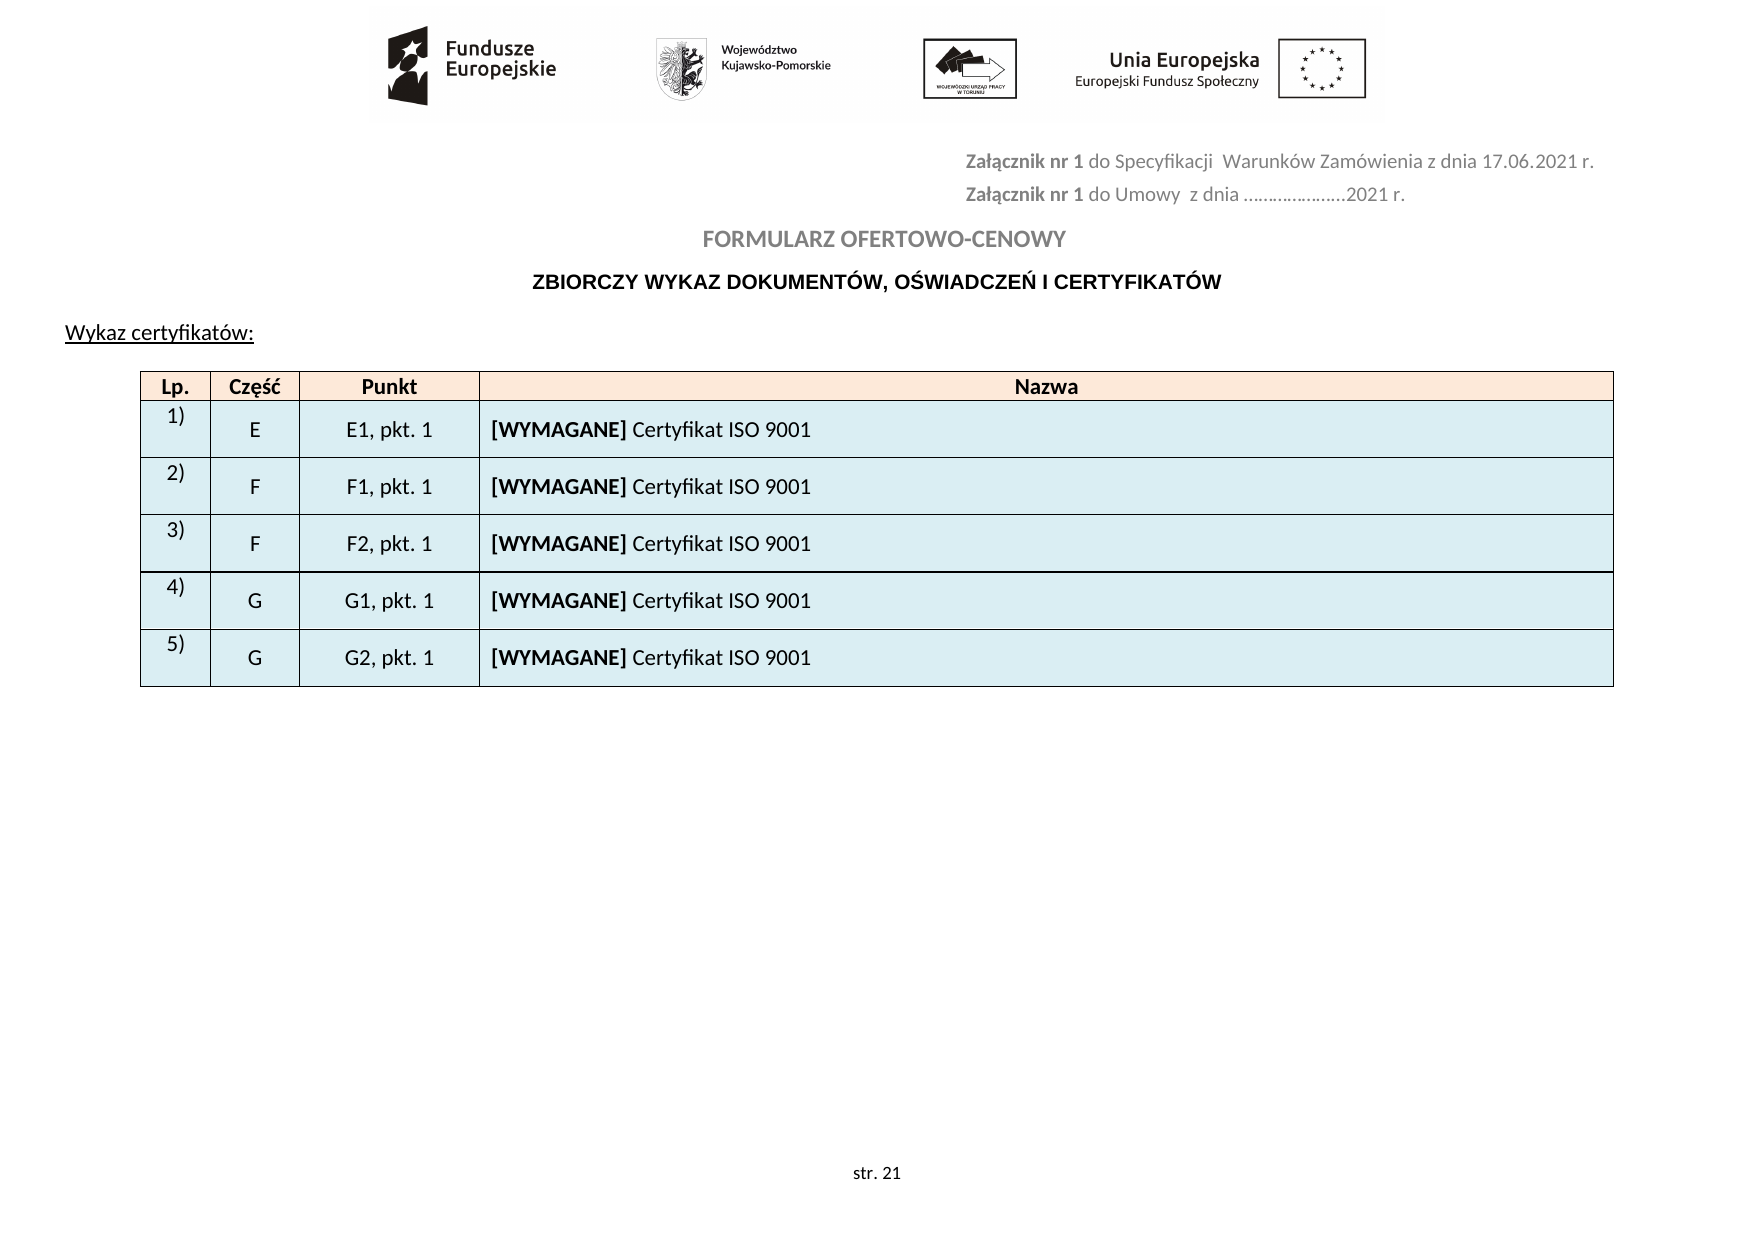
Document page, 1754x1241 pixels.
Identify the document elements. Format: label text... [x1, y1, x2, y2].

table_cell F2, pkt. 1 [300, 515, 479, 571]
table_cell F1, pkt. 1 [300, 458, 479, 514]
table_cell [WYMAGANE] Certyfikat ISO 9001 [480, 515, 1613, 571]
table_header Lp. [141, 372, 210, 400]
table_cell F [211, 515, 299, 571]
table_cell [WYMAGANE] Certyfikat ISO 9001 [480, 458, 1613, 514]
table_cell [141, 401, 210, 457]
table_cell F [211, 458, 299, 514]
table_cell G [211, 573, 299, 628]
table_cell E [211, 401, 299, 457]
table_header Nazwa [480, 372, 1613, 400]
picture [368, 6, 1386, 123]
table_cell E1, pkt. 1 [300, 401, 479, 457]
table_cell [141, 515, 210, 571]
table_cell [141, 458, 210, 514]
table_header Punkt [300, 372, 479, 400]
table_cell G2, pkt. 1 [300, 630, 479, 686]
text Wykaz certyfikatów: [65, 318, 1689, 346]
table_cell [WYMAGANE] Certyfikat ISO 9001 [480, 573, 1613, 628]
table_header Część [211, 372, 299, 400]
table_cell [WYMAGANE] Certyfikat ISO 9001 [480, 630, 1613, 686]
table_cell [141, 630, 210, 686]
table_cell G [211, 630, 299, 686]
table_cell G1, pkt. 1 [300, 573, 479, 628]
table_cell [WYMAGANE] Certyfikat ISO 9001 [480, 401, 1613, 457]
text ZBIORCZY WYKAZ DOKUMENTÓW, OŚWIADCZEŃ I CERTYFIKATÓW [65, 270, 1689, 294]
table_cell [141, 573, 210, 628]
